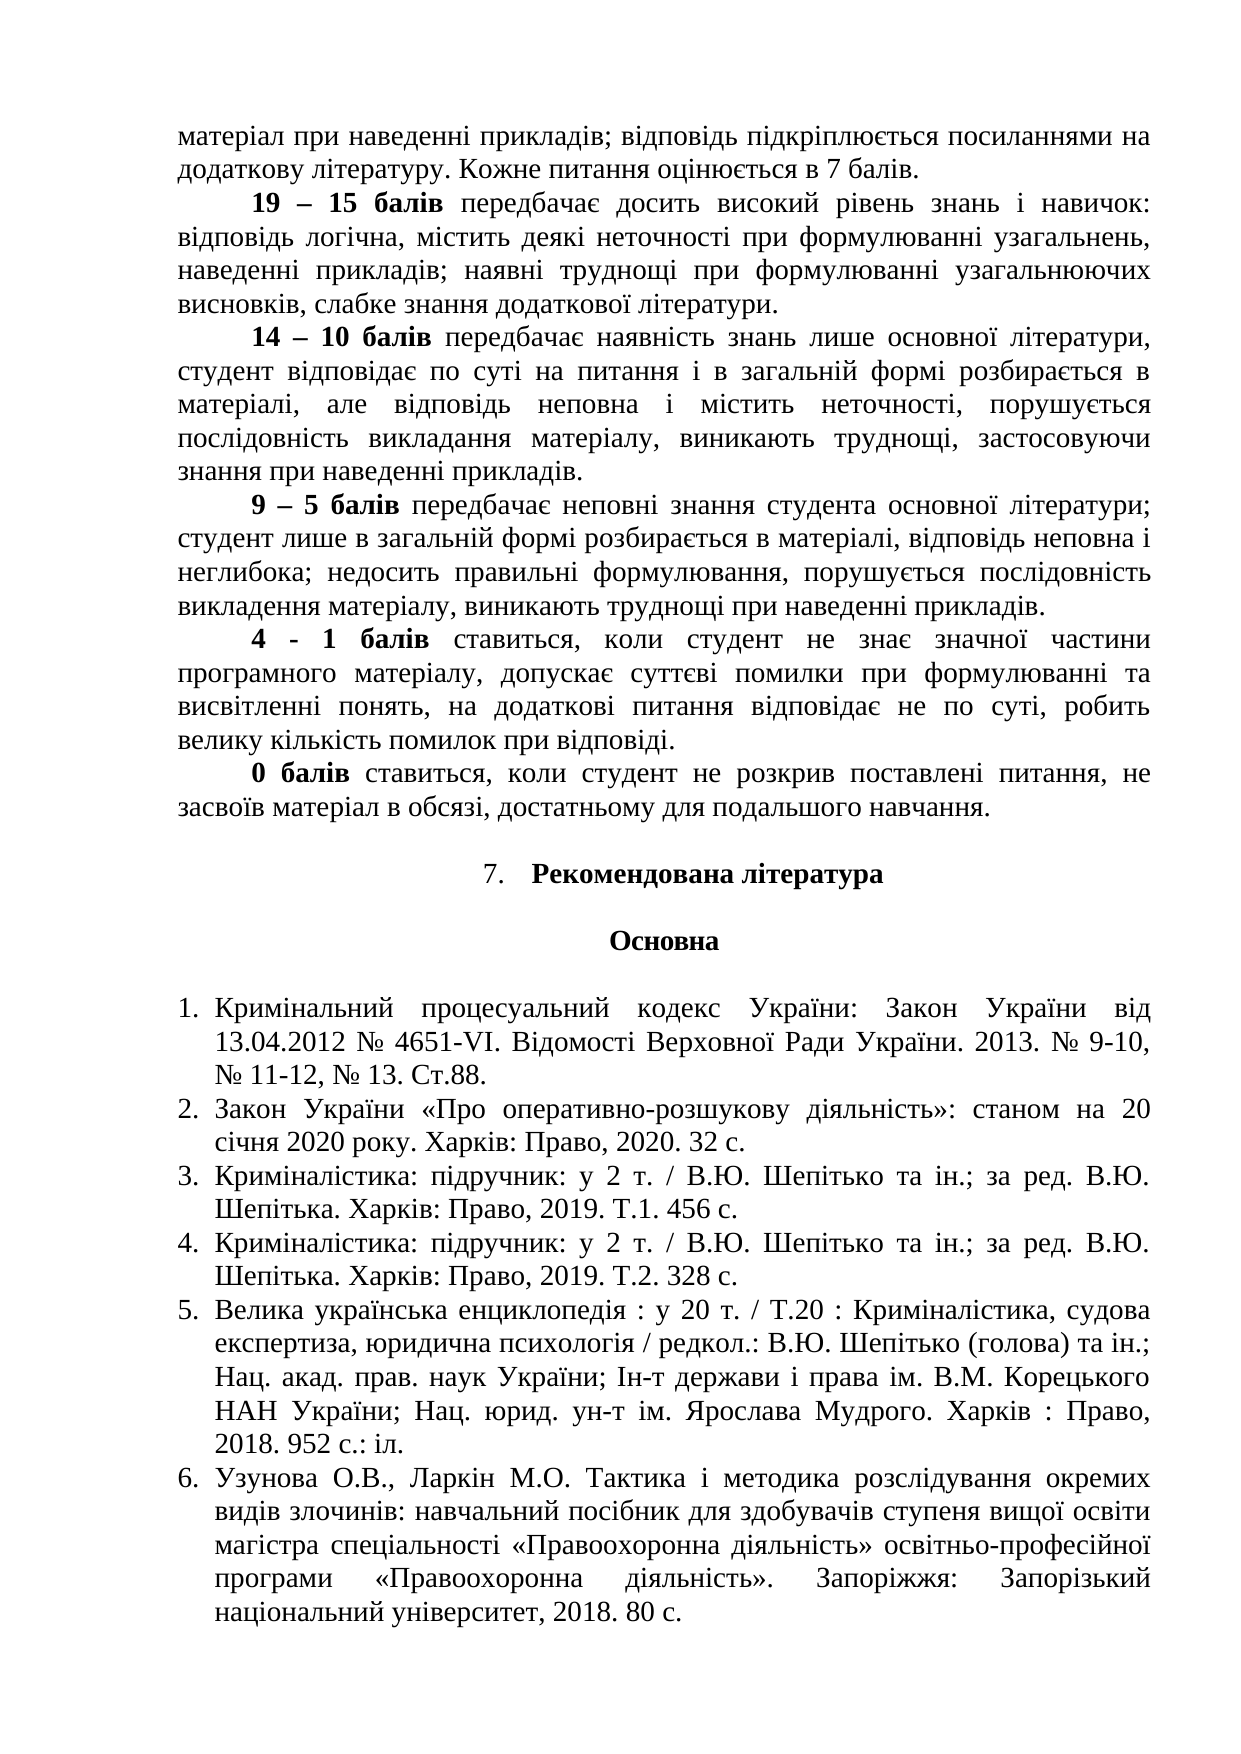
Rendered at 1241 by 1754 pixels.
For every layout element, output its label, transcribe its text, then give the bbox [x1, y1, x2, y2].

list Криміналістика: підручник: у 2 т. / В.Ю. Шепітько та ін.; за ред. В.Ю. Шепітька. Харків: Право, 2019. Т.1. 456 с. [177, 1158, 1152, 1225]
text 14 – 10 балів передбачає наявність знань лише основної літератури, студент відповідає по суті на питання і в загальній формі розбирається в матеріалі, але відповідь неповна і містить неточності, порушується послідовність викладання матеріалу, виникають труднощі, застосовуючи знання при наведенні прикладів. [177, 319, 1152, 487]
list Велика українська енциклопедія : у 20 т. / Т.20 : Криміналістика, судова експертиза, юридична психологія / редкол.: В.Ю. Шепітько (голова) та ін.; Нац. акад. прав. наук України; Ін-т держави і права ім. В.М. Корецького НАН України; Нац. юрид. ун-т ім. Ярослава Мудрого. Харків : Право, 2018. 952 с.: іл. [177, 1292, 1152, 1460]
list Узунова О.В., Ларкін М.О. Тактика і методика розслідування окремих видів злочинів: навчальний посібник для здобувачів ступеня вищої освіти магістра спеціальності «Правоохоронна діяльність» освітньо-професійної програми «Правоохоронна діяльність». Запоріжжя: Запорізький національний університет, 2018. 80 с. [177, 1460, 1152, 1627]
text Основна [177, 923, 1152, 957]
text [177, 118, 1152, 185]
list Рекомендована література [215, 856, 1152, 889]
text 19 – 15 балів передбачає досить високий рівень знань і навичок: відповідь логічна, містить деякі неточності при формулюванні узагальнень, наведенні прикладів; наявні труднощі при формулюванні узагальнюючих висновків, слабке знання додаткової літератури. [177, 185, 1152, 319]
list Криміналістика: підручник: у 2 т. / В.Ю. Шепітько та ін.; за ред. В.Ю. Шепітька. Харків: Право, 2019. Т.2. 328 с. [177, 1225, 1152, 1292]
text 0 балів ставиться, коли студент не розкрив поставлені питання, не засвоїв матеріал в обсязі, достатньому для подальшого навчання. [177, 755, 1152, 822]
text 9 – 5 балів передбачає неповні знання студента основної літератури; студент лише в загальній формі розбирається в матеріалі, відповідь неповна і неглибока; недосить правильні формулювання, порушується послідовність викладення матеріалу, виникають труднощі при наведенні прикладів. [177, 487, 1152, 621]
list Закон України «Про оперативно-розшукову діяльність»: станом на 20 січня 2020 року. Харків: Право, 2020. 32 с. [177, 1091, 1152, 1158]
text 4 - 1 балів ставиться, коли студент не знає значної частини програмного матеріалу, допускає суттєві помилки при формулюванні та висвітленні понять, на додаткові питання відповідає не по суті, робить велику кількість помилок при відповіді. [177, 621, 1152, 755]
list Кримінальний процесуальний кодекс України: Закон України від 13.04.2012 № 4651-VI. Відомості Верховної Ради України. 2013. № 9-10, № 11-12, № 13. Ст.88. [177, 990, 1152, 1091]
